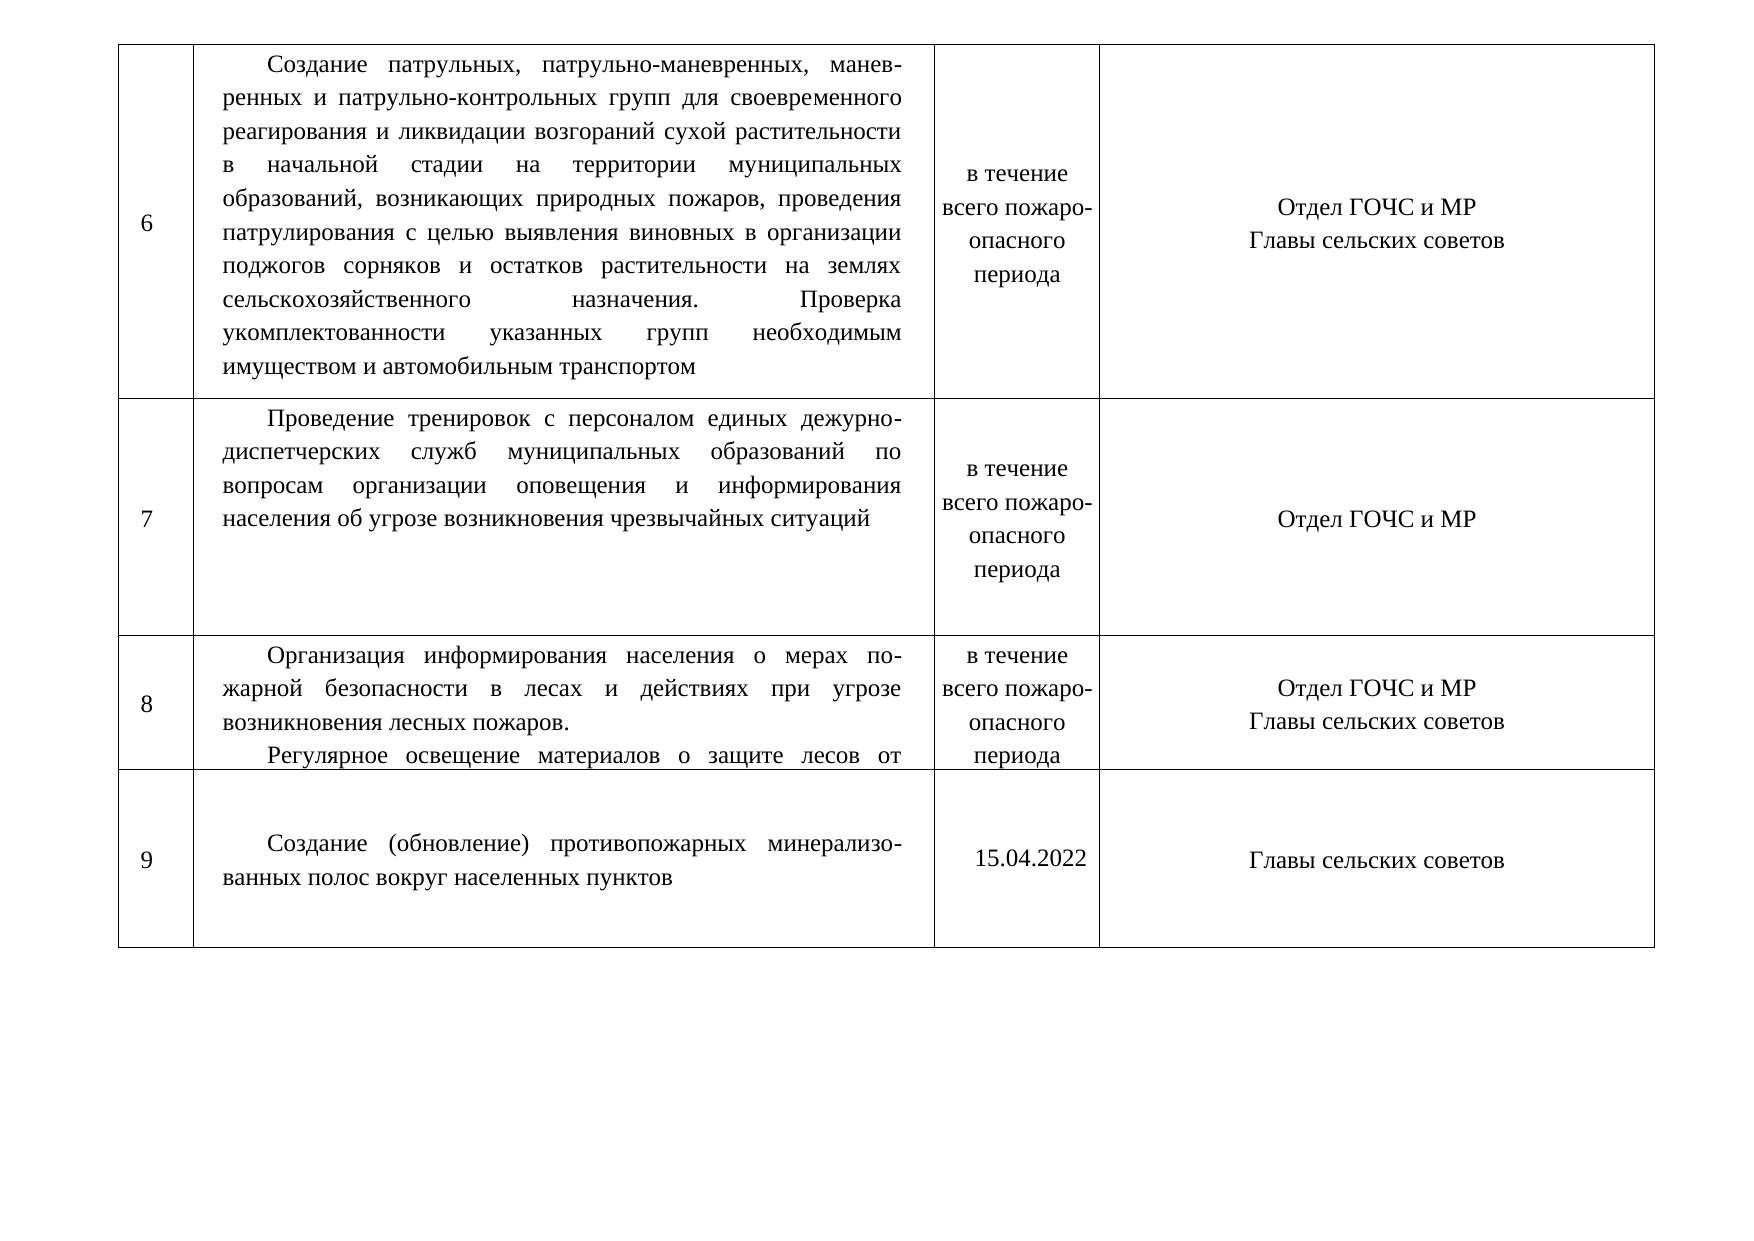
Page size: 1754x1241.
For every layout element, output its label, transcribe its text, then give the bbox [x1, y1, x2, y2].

table_cell Отдел ГОЧС и МР Главы сельских советов [1100, 45, 1654, 398]
table_cell 8 [119, 636, 193, 769]
table_cell Создание (обновление) противопожарных минерализованных полос вокруг населенных пунктов [194, 770, 934, 947]
table_cell Создание патрульных, патрульно-маневренных, маневренных и патрульно-контрольных групп для своевременного реагирования и ликвидации возгораний сухой растительности в начальной стадии на территории муниципальных образований, возникающих природных пожаров, проведения патрулирования с целью выявления виновных в организации поджогов сорняков и остатков растительности на землях сельскохозяйственного назначения. Проверка укомплектованности указанных групп необходимым имуществом и автомобильным транспортом [194, 45, 934, 398]
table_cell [935, 45, 1099, 398]
table_cell 15.04.2022 [935, 770, 1099, 947]
table_cell 6 [119, 45, 193, 398]
table_cell Организация информирования населения о мерах пожарной безопасности в лесах и действиях при угрозе возникновения лесных пожаров. Регулярное освещение материалов о защите лесов от пожаров в средствах массовой информации [194, 636, 934, 769]
table_cell 9 [119, 770, 193, 947]
table_cell 7 [119, 399, 193, 635]
table_cell в течение всего пожароопасного периода [935, 636, 1099, 769]
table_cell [1100, 770, 1654, 947]
table_cell Отдел ГОЧС и МР [1100, 399, 1654, 635]
table_cell Проведение тренировок с персоналом единых дежурнодиспетчерских служб муниципальных образований по вопросам организации оповещения и информирования населения об угрозе возникновения чрезвычайных ситуаций [194, 399, 934, 635]
table_cell в течение всего пожароопасного периода [935, 399, 1099, 635]
table_cell Отдел ГОЧС и МР Главы сельских советов [1100, 636, 1654, 769]
